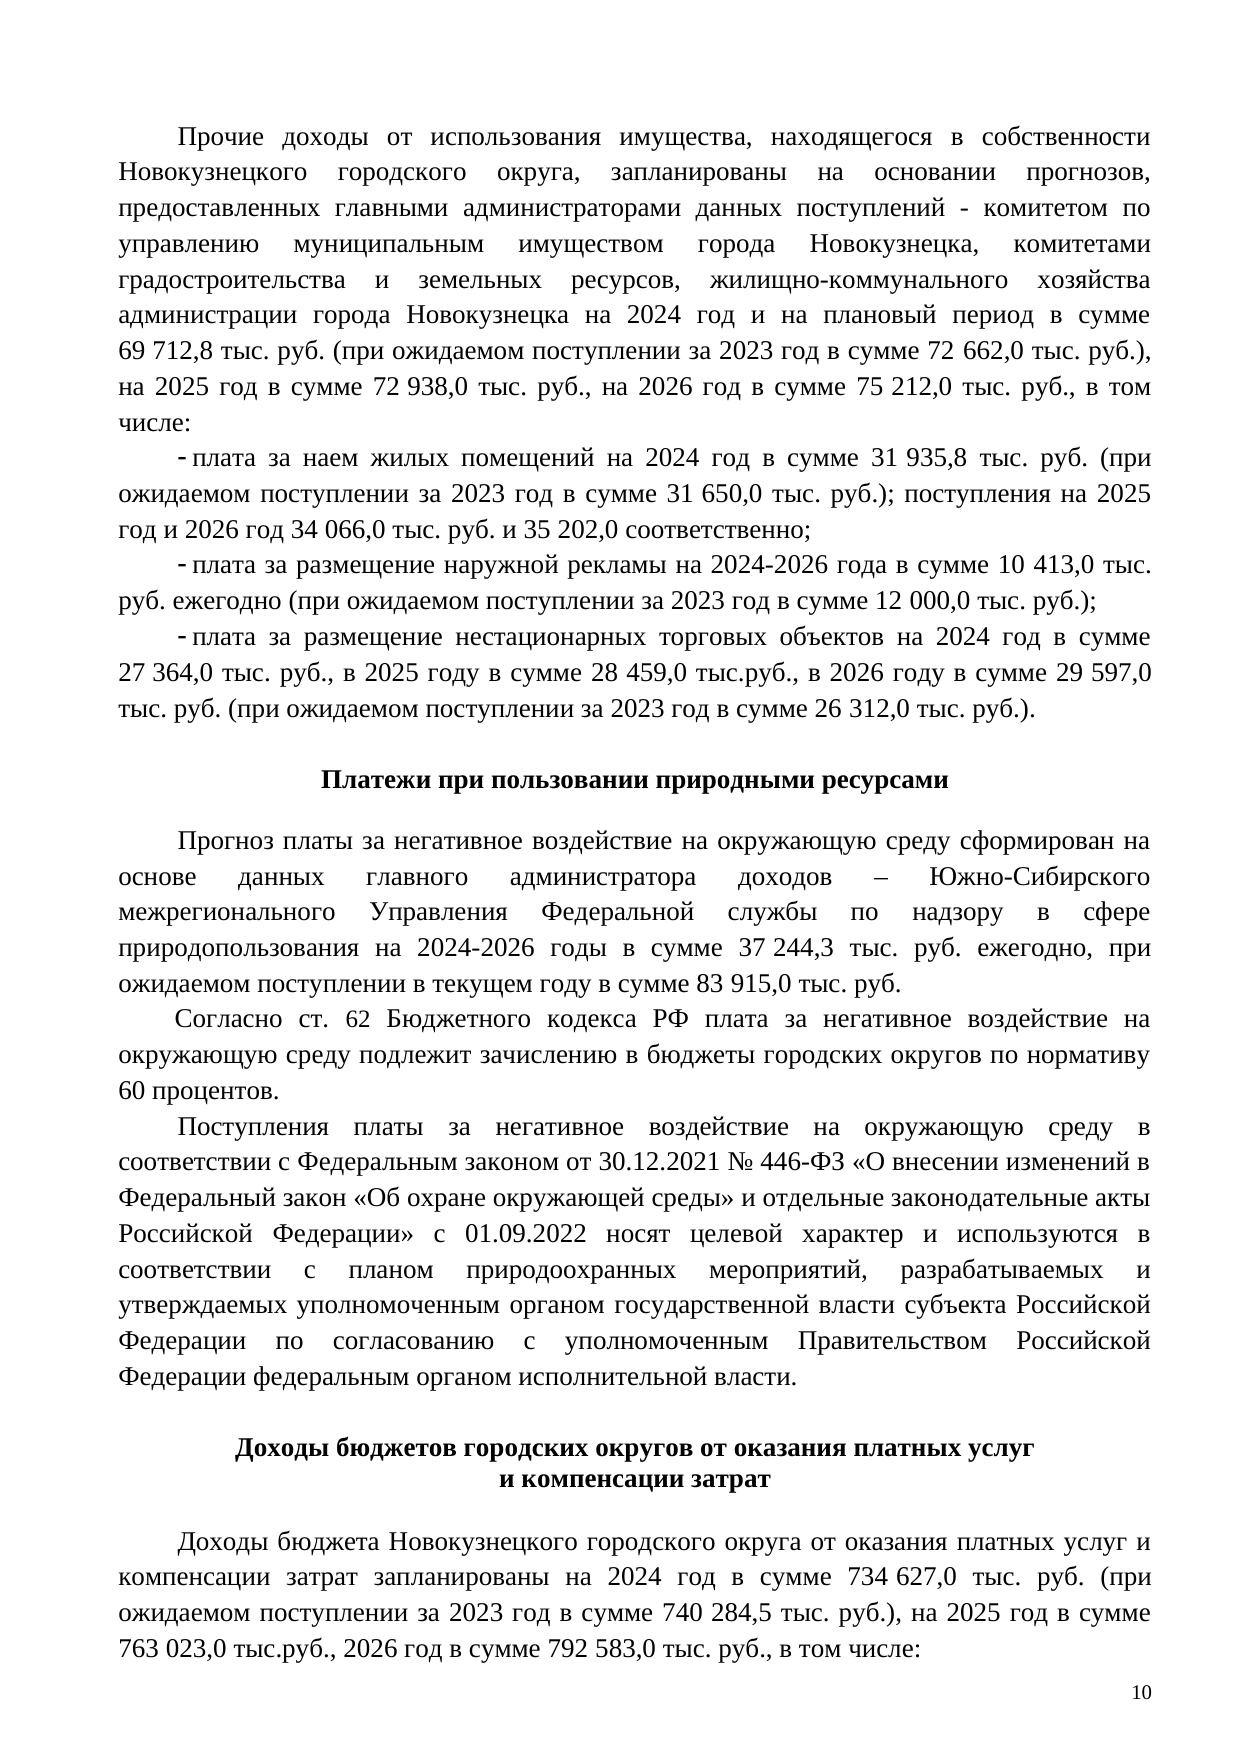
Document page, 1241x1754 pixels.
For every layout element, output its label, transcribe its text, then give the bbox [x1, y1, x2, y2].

text Поступления платы за негативное воздействие на окружающую среду в соответствии с Федеральным законом от 30.12.2021 № 446-ФЗ «О внесении изменений в Федеральный закон «Об охране окружающей среды» и отдельные законодательные акты Российской Федерации» с 01.09.2022 носят целевой характер и используются в соответствии с планом природоохранных мероприятий, разрабатываемых и утверждаемых уполномоченным органом государственной власти субъекта Российской Федерации по согласованию с уполномоченным Правительством Российской Федерации федеральным органом исполнительной власти. [118, 1110, 1152, 1391]
list плата за размещение наружной рекламы на 2024-2026 года в сумме 10 413,0 тыс. руб. ежегодно (при ожидаемом поступлении за 2023 год в сумме 12 000,0 тыс. руб.); [118, 549, 1152, 616]
text Прогноз платы за негативное воздействие на окружающую среду сформирован на основе данных главного администратора доходов – Южно-Сибирского межрегионального Управления Федеральной службы по надзору в сфере природопользования на 2024-2026 годы в сумме 37 244,3 тыс. руб. ежегодно, при ожидаемом поступлении в текущем году в сумме 83 915,0 тыс. руб. [118, 824, 1152, 998]
list плата за наем жилых помещений на 2024 год в сумме 31 935,8 тыс. руб. (при ожидаемом поступлении за 2023 год в сумме 31 650,0 тыс. руб.); поступления на 2025 год и 2026 год 34 066,0 тыс. руб. и 35 202,0 соответственно; [118, 441, 1152, 544]
text Прочие доходы от использования имущества, находящегося в собственности Новокузнецкого городского округа, запланированы на основании прогнозов, предоставленных главными администраторами данных поступлений - комитетом по управлению муниципальным имуществом города Новокузнецка, комитетами градостроительства и земельных ресурсов, жилищно-коммунального хозяйства администрации города Новокузнецка на 2024 год и на плановый период в сумме 69 712,8 тыс. руб. (при ожидаемом поступлении за 2023 год в сумме 72 662,0 тыс. руб.), на 2025 год в сумме 72 938,0 тыс. руб., на 2026 год в сумме 75 212,0 тыс. руб., в том числе: [118, 120, 1152, 437]
text Доходы бюджета Новокузнецкого городского округа от оказания платных услуг и компенсации затрат запланированы на 2024 год в сумме 734 627,0 тыс. руб. (при ожидаемом поступлении за 2023 год в сумме 740 284,5 тыс. руб.), на 2025 год в сумме 763 023,0 тыс.руб., 2026 год в сумме 792 583,0 тыс. руб., в том числе: [118, 1525, 1152, 1663]
text Согласно ст. 62 Бюджетного кодекса РФ плата за негативное воздействие на окружающую среду подлежит зачислению в бюджеты городских округов по нормативу 60 процентов. [118, 1003, 1152, 1105]
text и компенсации затрат [118, 1462, 1152, 1494]
text Доходы бюджетов городских округов от оказания платных услуг [118, 1431, 1152, 1462]
text Платежи при пользовании природными ресурсами [118, 763, 1152, 794]
list плата за размещение нестационарных торговых объектов на 2024 год в сумме 27 364,0 тыс. руб., в 2025 году в сумме 28 459,0 тыс.руб., в 2026 году в сумме 29 597,0 тыс. руб. (при ожидаемом поступлении за 2023 год в сумме 26 312,0 тыс. руб.). [118, 620, 1152, 723]
